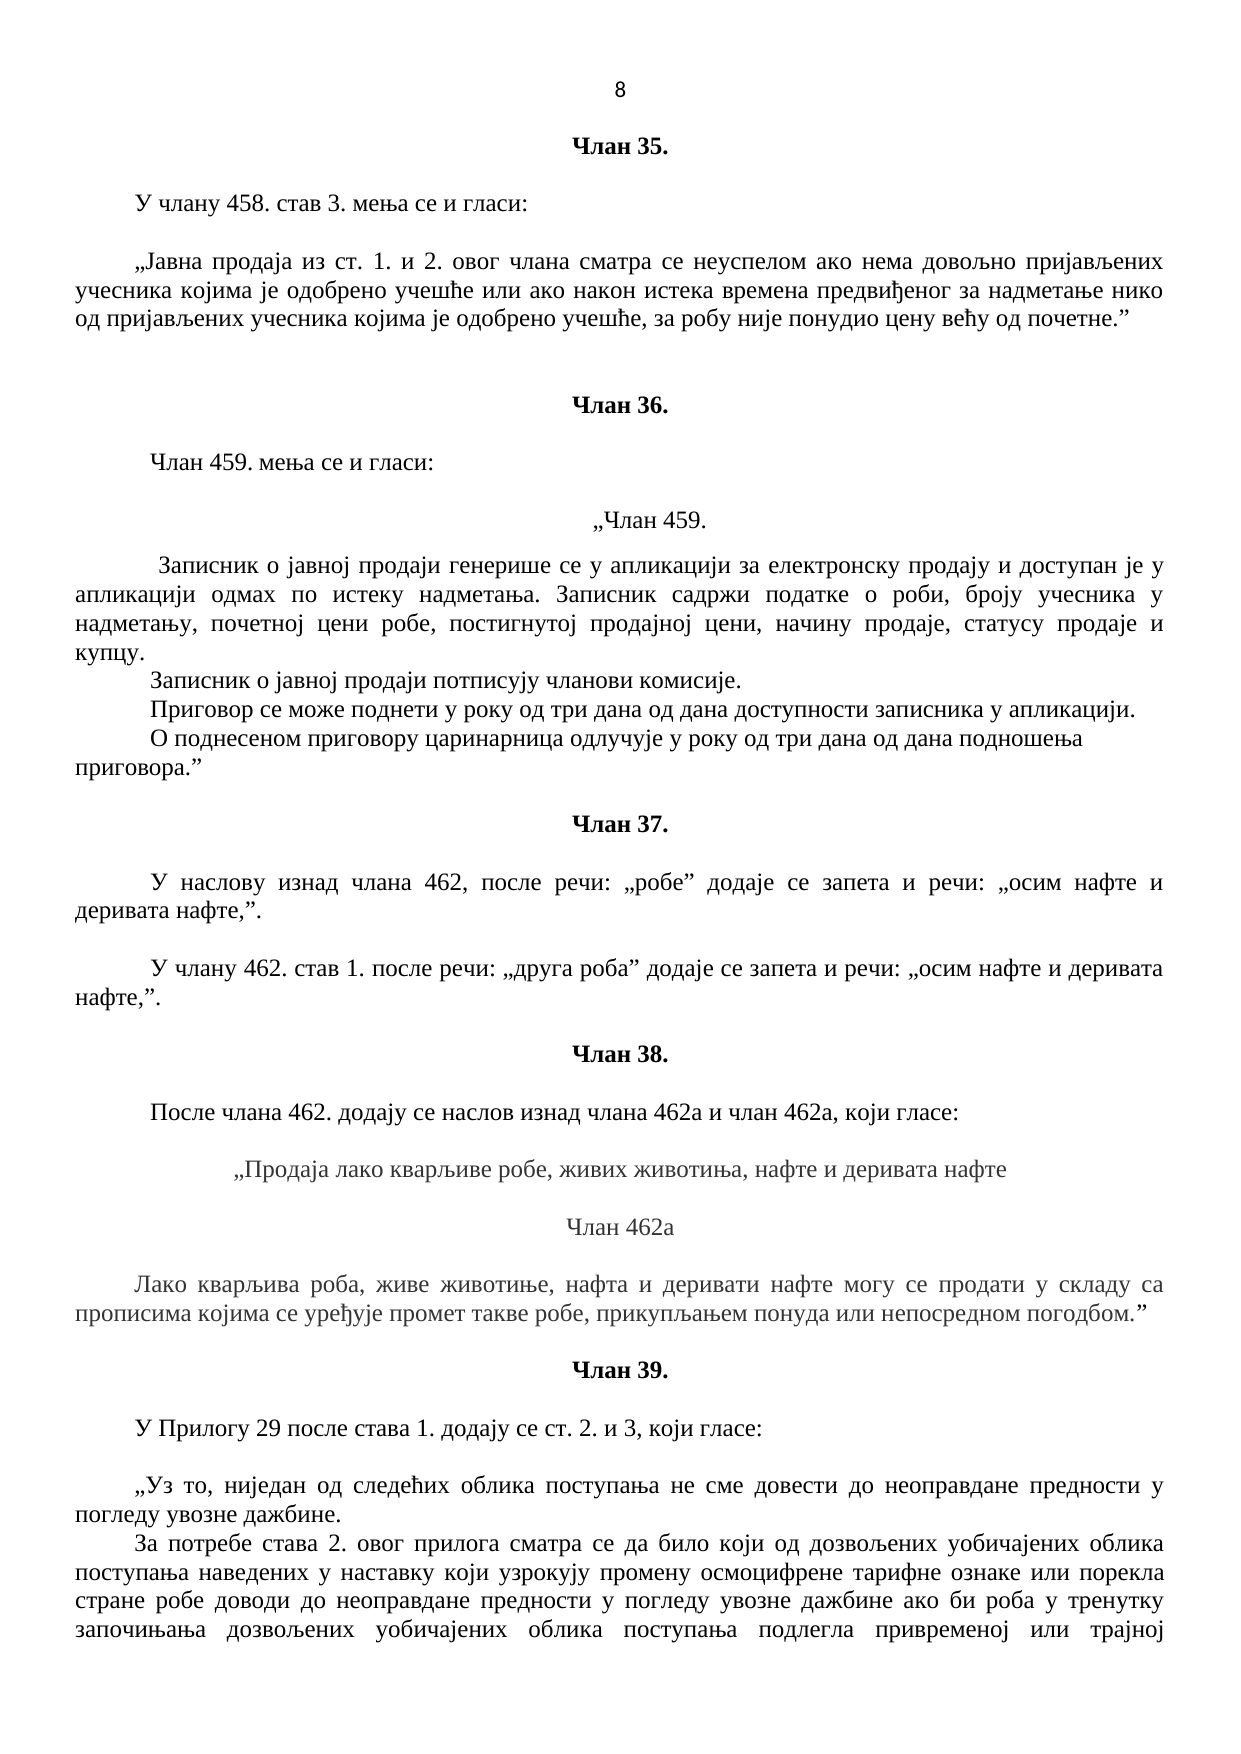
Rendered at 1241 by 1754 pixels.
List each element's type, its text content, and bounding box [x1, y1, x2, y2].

text Члан 36. [75, 390, 1165, 418]
text Члан 35. [75, 131, 1165, 160]
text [75, 1528, 1165, 1643]
text Члан 38. [75, 1039, 1165, 1068]
text Приговор се може поднети у року од три дана од дана доступности записника у апликацији. [75, 694, 1165, 723]
text „Јавна продаја из ст. 1. и 2. овог члана сматра се неуспелом ако нема довољно пријављених учесника којима је одобрено учешће или ако након истека времена предвиђеног за надметање нико од пријављених учесника којима је одобрено учешће, за робу није понудио цену већу од почетне.ˮ [75, 246, 1165, 332]
text После члана 462. додају се наслов изнад члана 462а и члан 462а, који гласе: [75, 1097, 1165, 1125]
text У наслову изнад члана 462, после речи: „робе” додаје се запета и речи: „осим нафте и деривата нафте,”. [75, 867, 1165, 924]
text У члану 462. став 1. после речи: „друга роба” додаје се запета и речи: „осим нафте и деривата нафте,”. [75, 953, 1165, 1010]
text У члану 458. став 3. мења се и гласи: [75, 188, 1165, 217]
text Члан 459. мења се и гласи: [75, 447, 1165, 476]
text „Члан 459. [75, 505, 1165, 533]
text „Продаја лако кварљиве робе, живих животиња, нафте и деривата нафте [75, 1154, 1165, 1183]
text Записник о јавној продаји потписују чланови комисије. [75, 665, 1165, 694]
text О поднесеном приговору царинарница одлучује у року од три дана од дана подношења приговора.ˮ [75, 723, 1165, 780]
text У Прилогу 29 после става 1. додају се ст. 2. и 3, који гласе: [75, 1413, 1165, 1442]
text Члан 37. [75, 809, 1165, 838]
text Члан 462а [75, 1212, 1165, 1240]
text Члан 39. [75, 1355, 1165, 1384]
text Записник о јавној продаји генерише се у апликацији за електронску продају и доступан је у апликацији одмах по истеку надметања. Записник садржи податке о роби, броју учесника у надметању, почетној цени робе, постигнутој продајној цени, начину продаје, статусу продаје и купцу. [75, 550, 1165, 665]
text „Уз то, ниједан од следећих облика поступања не сме довести до неоправдане предности у погледу увозне дажбине. [75, 1470, 1165, 1528]
text Лако кварљива роба, живе животиње, нафта и деривати нафте могу се продати у складу са прописима којима се уређује промет такве робе, прикупљањем понуда или непосредном погодбом.” [75, 1269, 1165, 1327]
